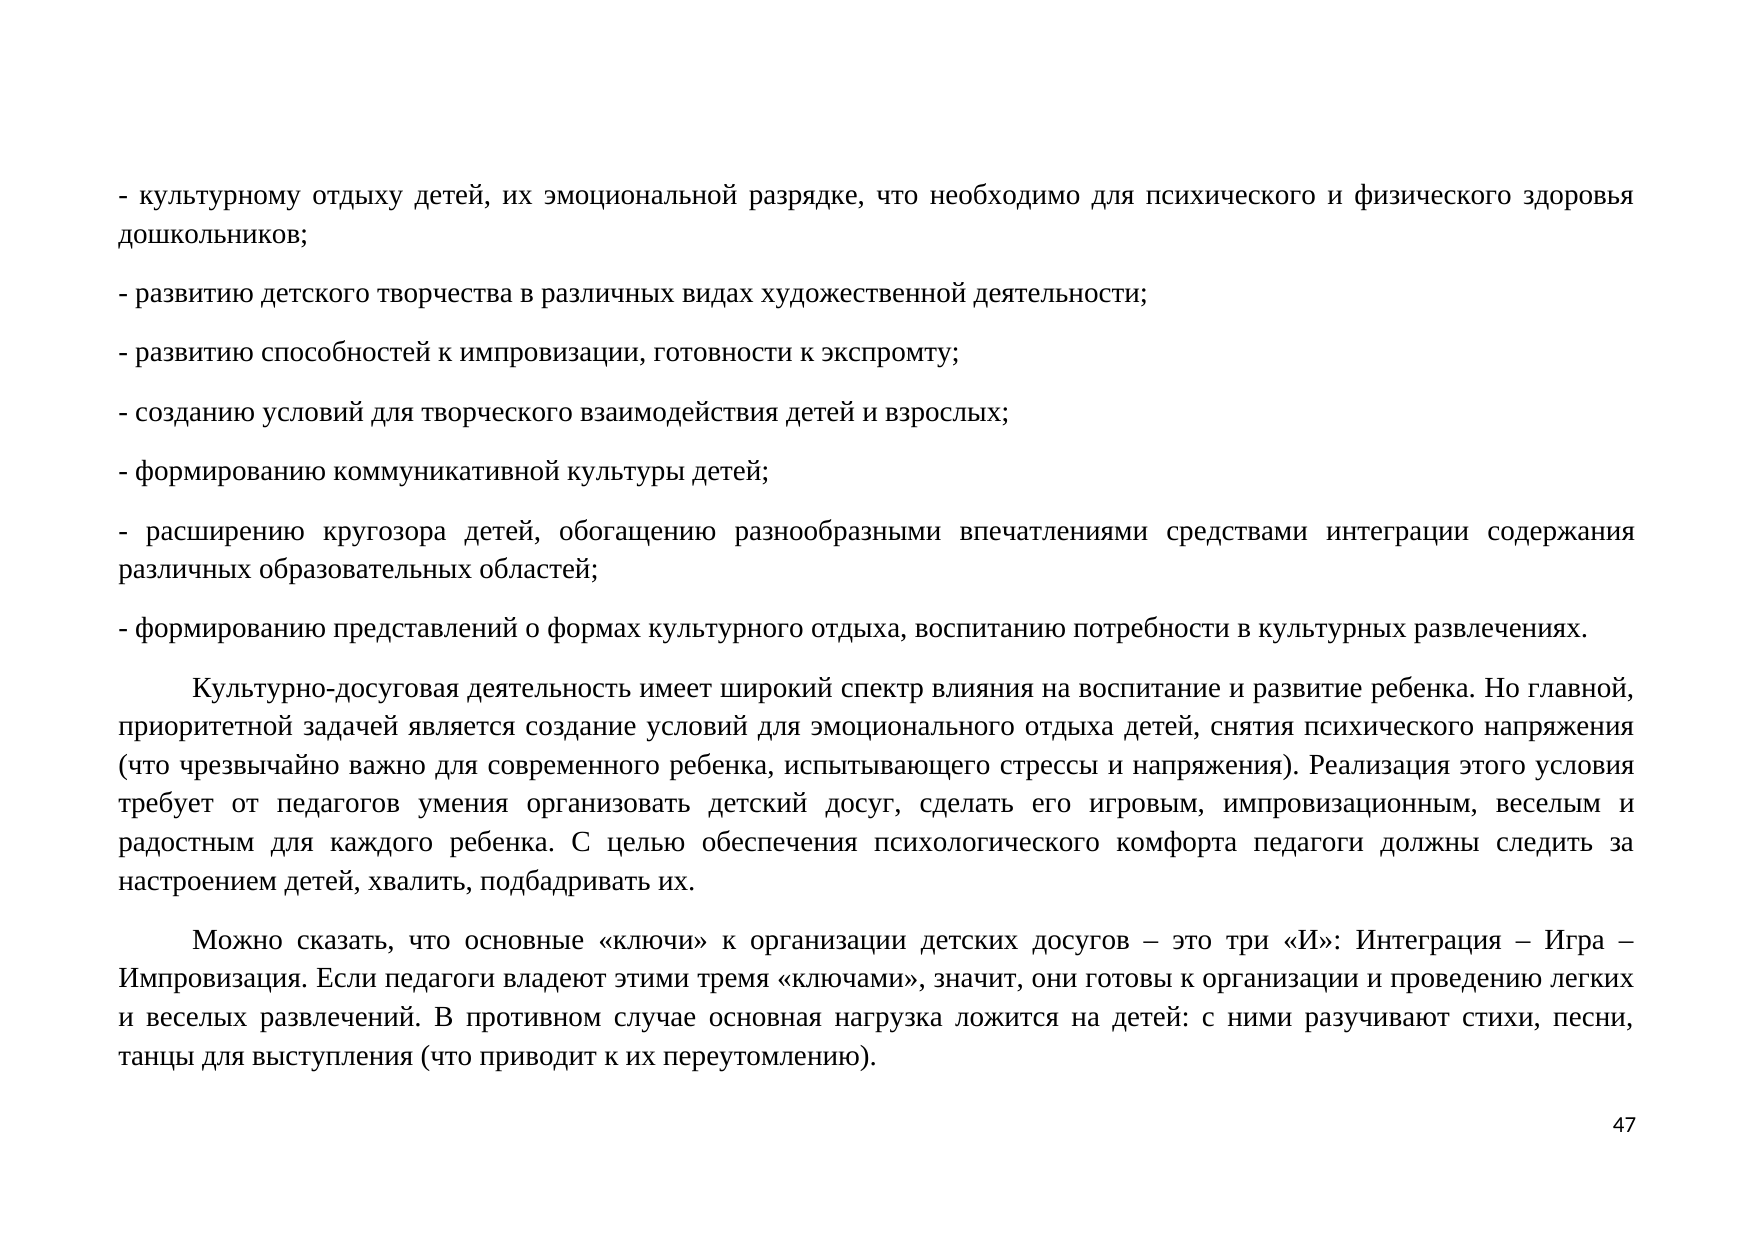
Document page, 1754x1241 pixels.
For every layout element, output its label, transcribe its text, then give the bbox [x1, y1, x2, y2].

text Культурно-досуговая деятельность имеет широкий спектр влияния на воспитание и развитие ребенка. Но главной, приоритетной задачей является создание условий для эмоционального отдыха детей, снятия психического напряжения (что чрезвычайно важно для современного ребенка, испытывающего стрессы и напряжения). Реализация этого условия требует от педагогов умения организовать детский досуг, сделать его игровым, импровизационным, веселым и радостным для каждого ребенка. С целью обеспечения психологического комфорта педагоги должны следить за настроением детей, хвалить, подбадривать их. [118, 670, 1636, 896]
text Можно сказать, что основные «ключи» к организации детских досугов – это три «И»: Интеграция – Игра – Импровизация. Если педагоги владеют этими тремя «ключами», значит, они готовы к организации и проведению легких и веселых развлечений. В противном случае основная нагрузка ложится на детей: с ними разучивают стихи, песни, танцы для выступления (что приводит к их переутомлению). [118, 922, 1636, 1071]
text - культурному отдыху детей, их эмоциональной разрядке, что необходимо для психического и физического здоровья дошкольников; [118, 177, 1636, 249]
text - формированию коммуникативной культуры детей; [118, 453, 1636, 487]
text - расширению кругозора детей, обогащению разнообразными впечатлениями средствами интеграции содержания различных образовательных областей; [118, 513, 1636, 585]
text - развитию детского творчества в различных видах художественной деятельности; [118, 275, 1636, 309]
text - созданию условий для творческого взаимодействия детей и взрослых; [118, 394, 1636, 427]
text - формированию представлений о формах культурного отдыха, воспитанию потребности в культурных развлечениях. [118, 611, 1636, 644]
text - развитию способностей к импровизации, готовности к экспромту; [118, 334, 1636, 368]
